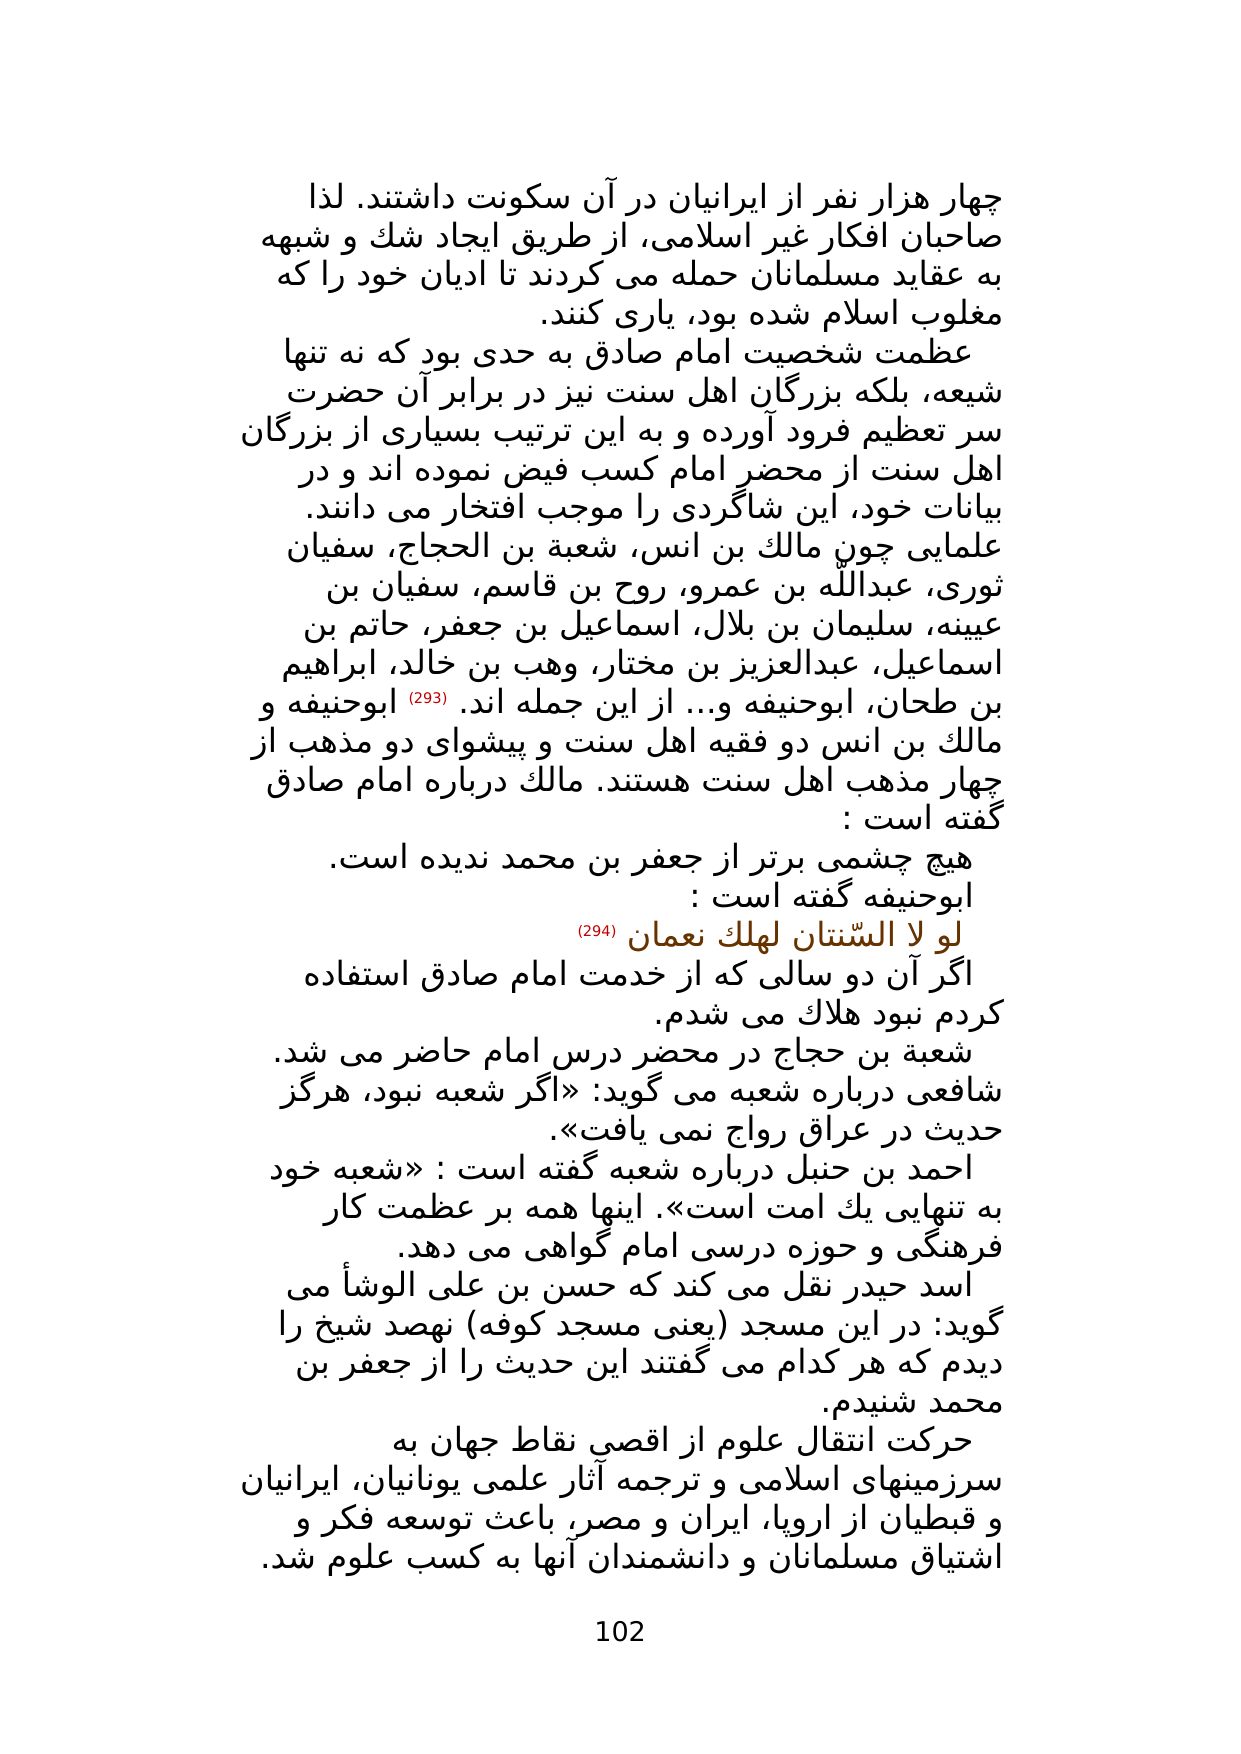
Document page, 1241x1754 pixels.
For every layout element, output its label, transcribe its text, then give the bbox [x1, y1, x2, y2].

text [236, 177, 1004, 333]
text لو لا السّنتان لهلك نعمان (294) [236, 915, 1004, 954]
text هيچ چشمى برتر از جعفر بن محمد نديده است. [236, 838, 1004, 877]
text احمد بن حنبل درباره شعبه گفته است : «شعبه خود به تنهايى يك امت است». اينها همه بر عظمت كار فرهنگى و حوزه درسى امام گواهى مى دهد. [236, 1148, 1004, 1265]
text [236, 1421, 1004, 1576]
text ابوحنيفه گفته است : [236, 877, 1004, 915]
text عظمت شخصيت امام صادق به حدى بود كه نه تنها شيعه، بلكه بزرگان اهل سنت نيز در برابر آن حضرت سر تعظيم فرود آورده و به اين ترتيب بسيارى از بزرگان اهل سنت از محضر امام كسب فيض نموده اند و در بيانات خود، اين شاگردى را موجب افتخار مى دانند. علمايى چون مالك بن انس، شعبة بن الحجاج، سفيان ثورى، عبداللّه بن عمرو، روح بن قاسم، سفيان بن عيينه، سليمان بن بلال، اسماعيل بن جعفر، حاتم بن اسماعيل، عبدالعزيز بن مختار، وهب بن خالد، ابراهيم بن طحان، ابوحنيفه و... از اين جمله اند. (293) ابوحنيفه و مالك بن انس دو فقيه اهل سنت و پيشواى دو مذهب از چهار مذهب اهل سنت هستند. مالك درباره امام صادق گفته است : [236, 333, 1004, 838]
text شعبة بن حجاج در محضر درس امام حاضر مى شد. شافعى درباره شعبه مى گويد: «اگر شعبه نبود، هرگز حديث در عراق رواج نمى يافت». [236, 1032, 1004, 1148]
text اسد حيدر نقل مى كند كه حسن بن على الوشأ مى گويد: در اين مسجد (يعنى مسجد كوفه) نهصد شيخ را ديدم كه هر كدام مى گفتند اين حديث را از جعفر بن محمد شنيدم. [236, 1265, 1004, 1421]
text اگر آن دو سالى كه از خدمت امام صادق استفاده كردم نبود هلاك مى شدم. [236, 954, 1004, 1032]
